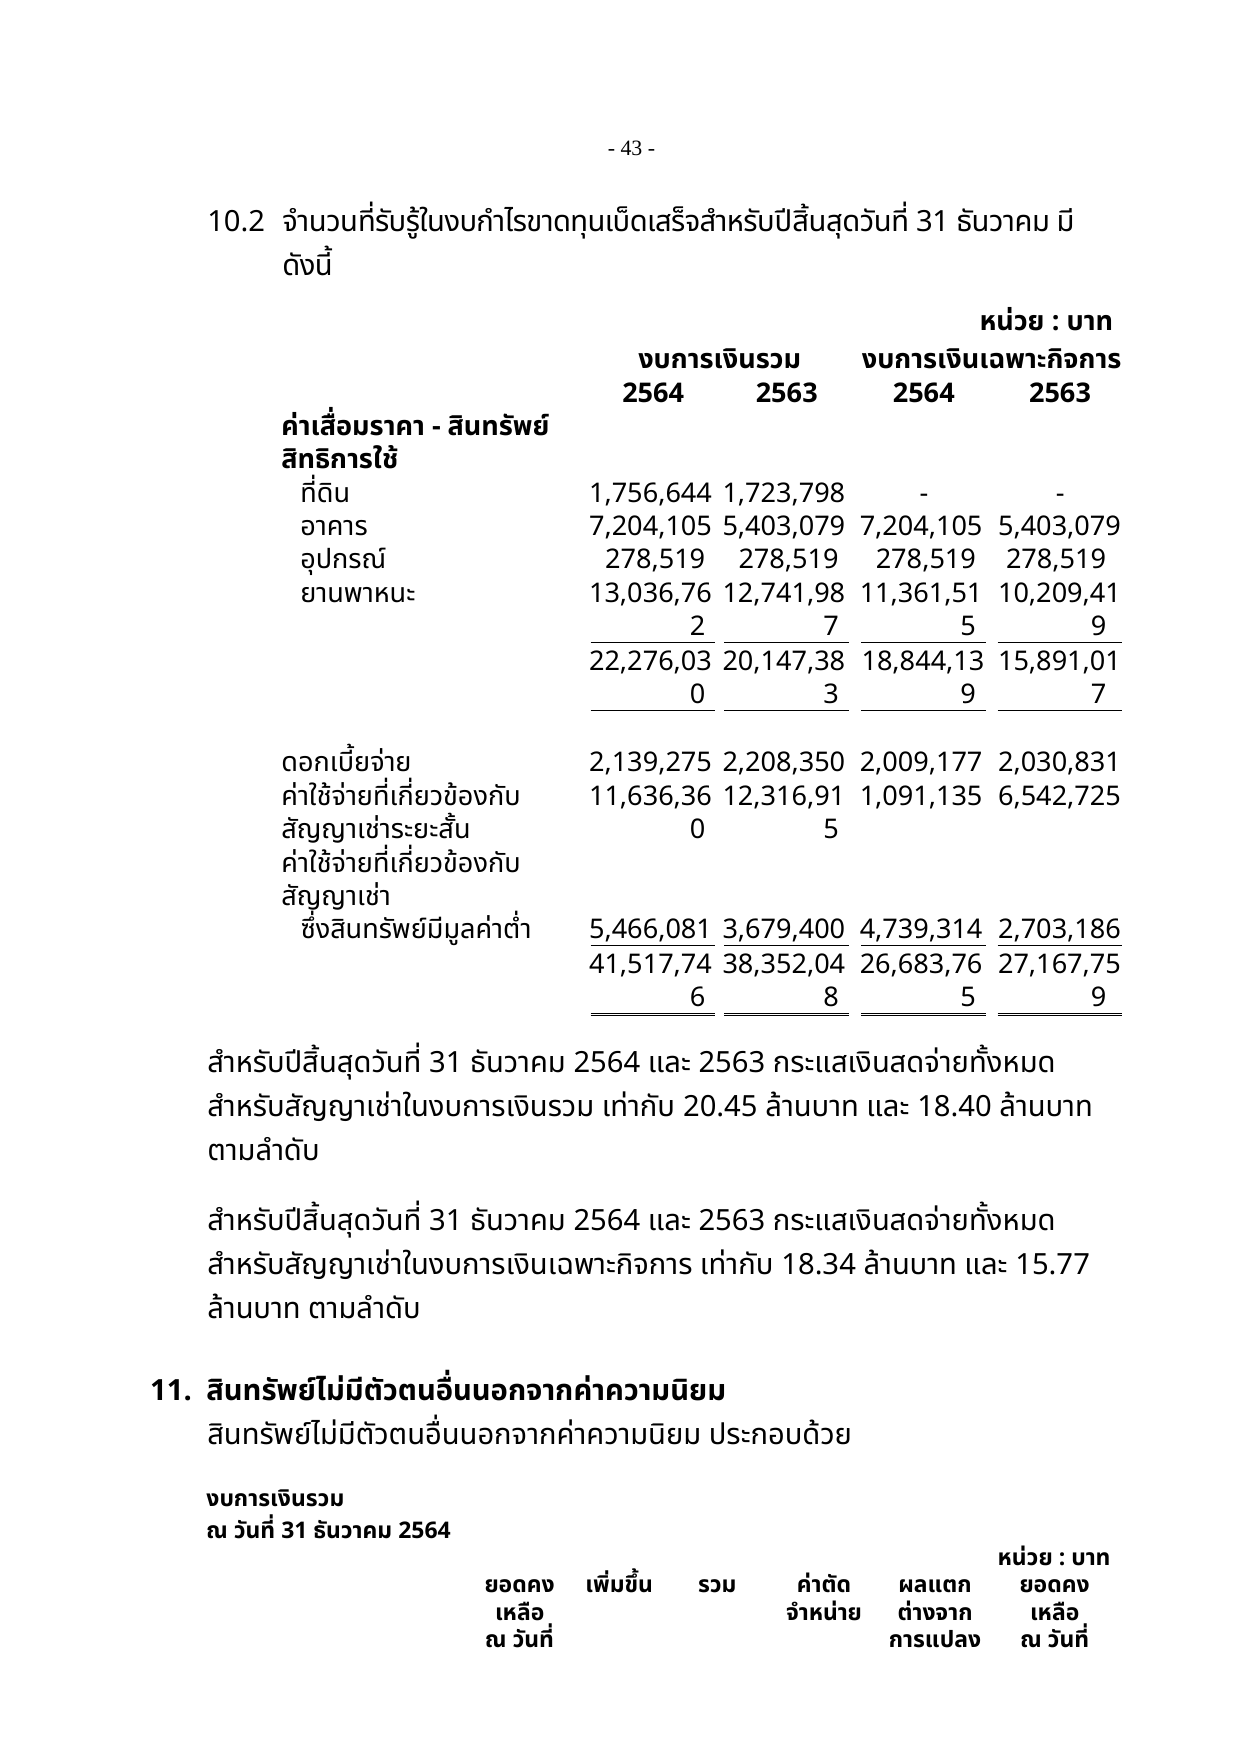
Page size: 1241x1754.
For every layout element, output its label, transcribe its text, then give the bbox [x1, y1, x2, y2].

text 10.2 จำนวนที่รับรู้ในงบกำไรขาดทุนเบ็ดเสร็จสำหรับปีสิ้นสุดวันที่ 31 ธันวาคม มีดังนี้ [207, 200, 1113, 289]
text 11. สินทรัพย์ไม่มีตัวตนอื่นนอกจากค่าความนิยม [150, 1369, 1143, 1413]
text สินทรัพย์ไม่มีตัวตนอื่นนอกจากค่าความนิยม ประกอบด้วย [207, 1413, 1113, 1457]
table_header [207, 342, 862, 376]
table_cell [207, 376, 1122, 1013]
text งบการเงินรวม [206, 1482, 1113, 1517]
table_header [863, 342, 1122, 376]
text หน่วย : บาท [207, 301, 1113, 342]
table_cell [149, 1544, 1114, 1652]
text สำหรับปีสิ้นสุดวันที่ 31 ธันวาคม 2564 และ 2563 กระแสเงินสดจ่ายทั้งหมดสำหรับสัญญาเช่าในงบการเงินเฉพาะกิจการ เท่ากับ 18.34 ล้านบาท และ 15.77 ล้านบาท ตามลำดับ [207, 1199, 1113, 1331]
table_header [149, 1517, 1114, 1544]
text สำหรับปีสิ้นสุดวันที่ 31 ธันวาคม 2564 และ 2563 กระแสเงินสดจ่ายทั้งหมดสำหรับสัญญาเช่าในงบการเงินรวม เท่ากับ 20.45 ล้านบาท และ 18.40 ล้านบาท ตามลำดับ [207, 1041, 1113, 1174]
